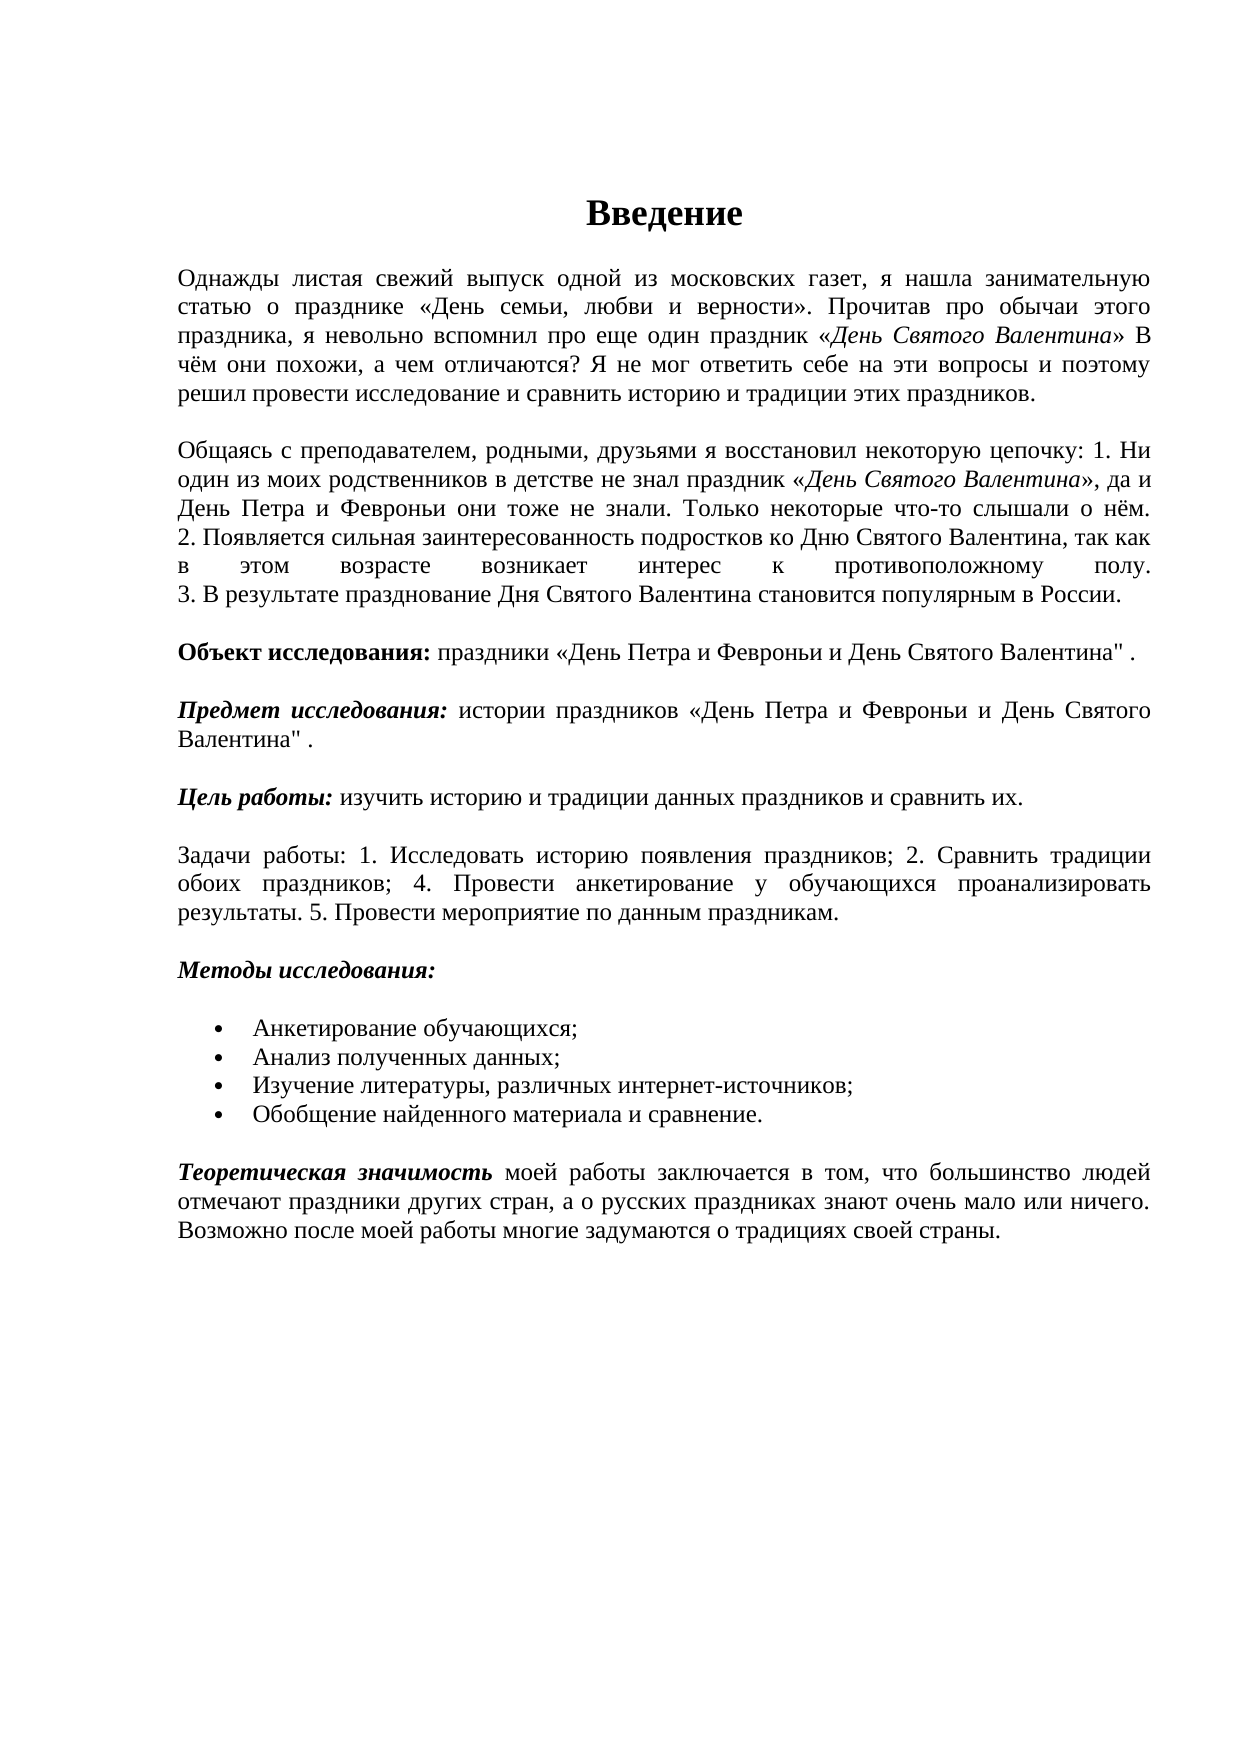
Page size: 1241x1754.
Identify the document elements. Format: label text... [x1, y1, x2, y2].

text Введение [177, 190, 1152, 233]
text Объект исследования: праздники «День Петра и Февроньи и День Святого Валентина" . [177, 637, 1152, 666]
list Обобщение найденного материала и сравнение. [215, 1099, 1152, 1128]
list Анализ полученных данных; [215, 1042, 1152, 1071]
text Общаясь с преподавателем, родными, друзьями я восстановил некоторую цепочку: 1. Ни один из моих родственников в детстве не знал праздник «День Святого Валентина», да и День Петра и Февроньи они тоже не знали. Только некоторые что-то слышали о нём. 2. Появляется сильная заинтересованность подростков ко Дню Святого Валентина, так как в этом возрасте возникает интерес к противоположному полу. 3. В результате празднование Дня Святого Валентина становится популярным в России. [177, 436, 1152, 608]
text Цель работы: изучить историю и традиции данных праздников и сравнить их. [177, 782, 1152, 811]
list Изучение литературы, различных интернет-источников; [215, 1071, 1152, 1099]
text Однажды листая свежий выпуск одной из московских газет, я нашла занимательную статью о празднике «День семьи, любви и верности». Прочитав про обычаи этого праздника, я невольно вспомнил про еще один праздник «День Святого Валентина» В чём они похожи, а чем отличаются? Я не мог ответить себе на эти вопросы и поэтому решил провести исследование и сравнить историю и традиции этих праздников. [177, 263, 1152, 406]
text Теоретическая значимость моей работы заключается в том, что большинство людей отмечают праздники других стран, а о русских праздниках знают очень мало или ничего. Возможно после моей работы многие задумаются о традициях своей страны. [177, 1157, 1152, 1243]
text Методы исследования: [177, 955, 1152, 984]
text Предмет исследования: истории праздников «День Петра и Февроньи и День Святого Валентина" . [177, 695, 1152, 753]
list Анкетирование обучающихся; [215, 1013, 1152, 1042]
text Задачи работы: 1. Исследовать историю появления праздников; 2. Сравнить традиции обоих праздников; 4. Провести анкетирование у обучающихся проанализировать результаты. 5. Провести мероприятие по данным праздникам. [177, 840, 1152, 926]
